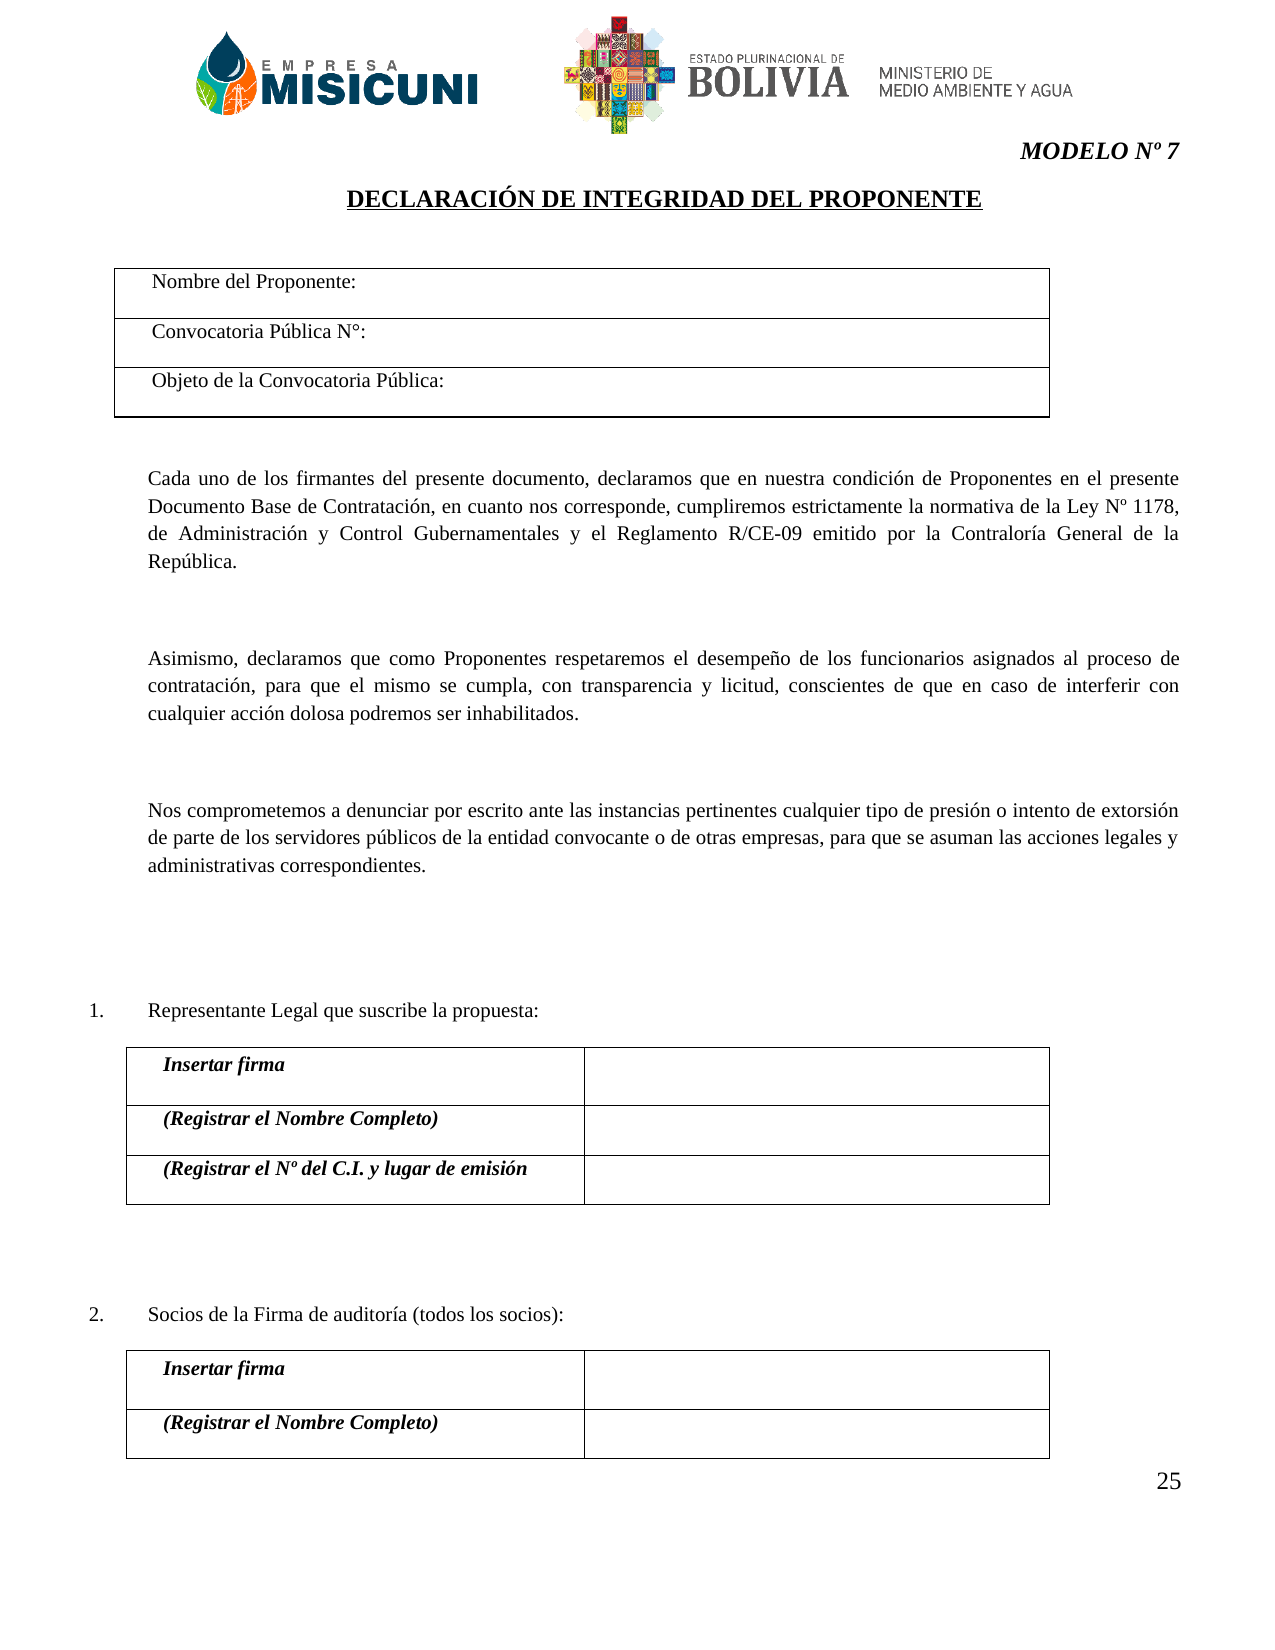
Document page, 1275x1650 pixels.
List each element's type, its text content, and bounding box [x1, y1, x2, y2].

table_header [585, 1351, 1049, 1409]
table_cell [585, 1156, 1049, 1204]
text 2. Socios de de auditoría (todos los socios): [88, 1302, 1181, 1326]
table_header [585, 1048, 1049, 1105]
table_header Insertar firma [127, 1351, 584, 1409]
picture [548, 0, 1088, 136]
picture [190, 27, 478, 118]
table_cell (Registrar el Nombre Completo) [127, 1410, 584, 1458]
text Cada uno de los firmantes del presente documento, declaramos que en nuestra condición de Proponentes en el presente Documento Base de Contratación, en cuanto nos corresponde, cumpliremos estrictamente la normativa de º 1178, de Administración y Control Gubernamentales y el Reglamento R/CE-09 emitido por de [148, 466, 1181, 573]
text Asimismo, declaramos que como Proponentes respetaremos el desempeño de los funcionarios asignados al proceso de contratación, para que el mismo se cumpla, con transparencia y licitud, conscientes de que en caso de interferir con cualquier acción dolosa podremos ser inhabilitados. [148, 646, 1181, 725]
table_cell [585, 1106, 1049, 1154]
table_cell Convocatoria Pública N°: [115, 319, 1049, 367]
text 1. Representante Legal que suscribe la propuesta: [88, 998, 1181, 1022]
table_cell Objeto de la Convocatoria Pública: [115, 368, 1049, 416]
text Nos comprometemos a denunciar por escrito ante las instancias pertinentes cualquier tipo de presión o intento de extorsión de parte de los servidores públicos de la entidad convocante o de otras empresas, para que se asuman las acciones legales y administrativas correspondientes. [148, 798, 1181, 877]
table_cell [127, 1156, 584, 1204]
table_header Insertar firma [127, 1048, 584, 1105]
table_header Nombre del Proponente: [115, 269, 1049, 317]
text DECLARACIÓN DE INTEGRIDAD DEL PROPONENTE [148, 184, 1181, 213]
table_cell [585, 1410, 1049, 1458]
table_cell (Registrar el Nombre Completo) [127, 1106, 584, 1154]
text MODELO Nº 7 [148, 136, 1181, 165]
